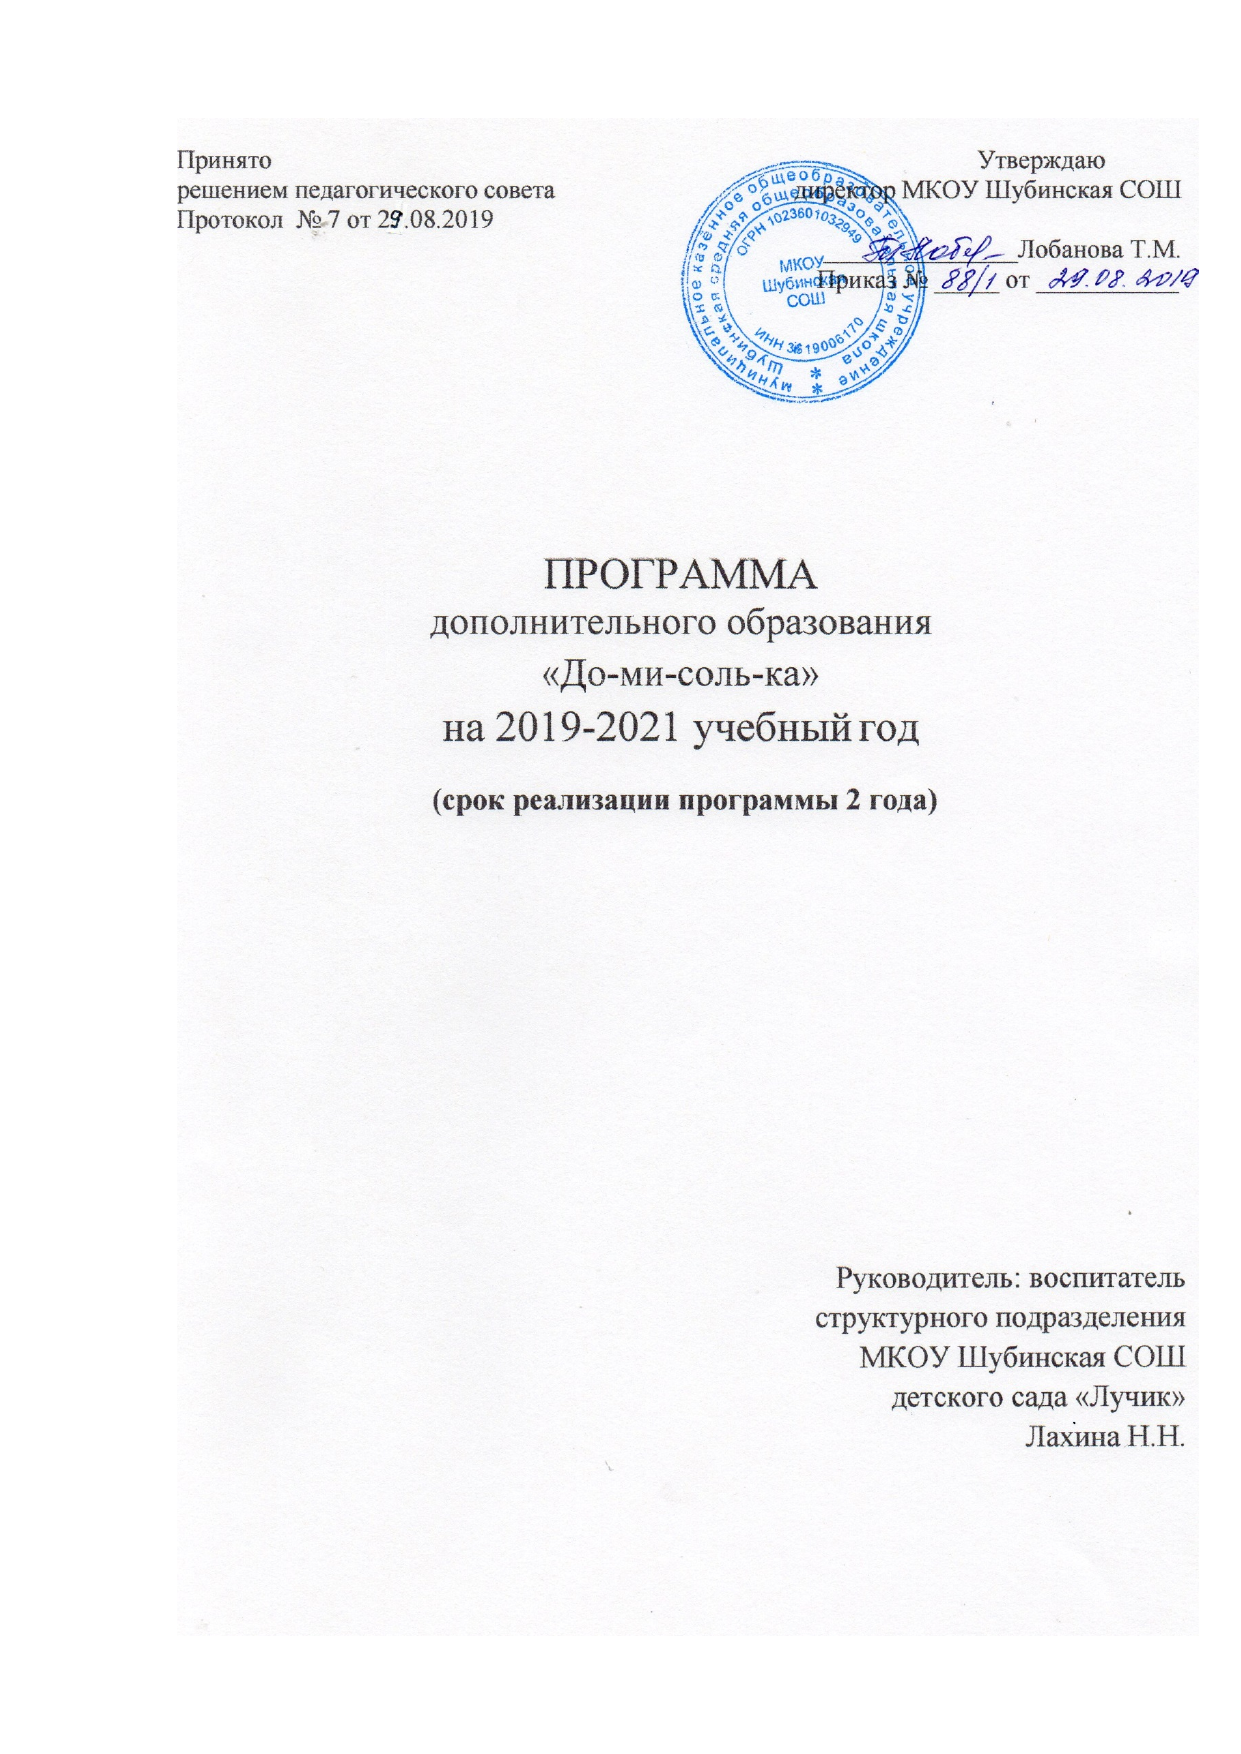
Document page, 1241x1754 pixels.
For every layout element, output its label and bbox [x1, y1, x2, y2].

picture [177, 118, 1199, 1636]
